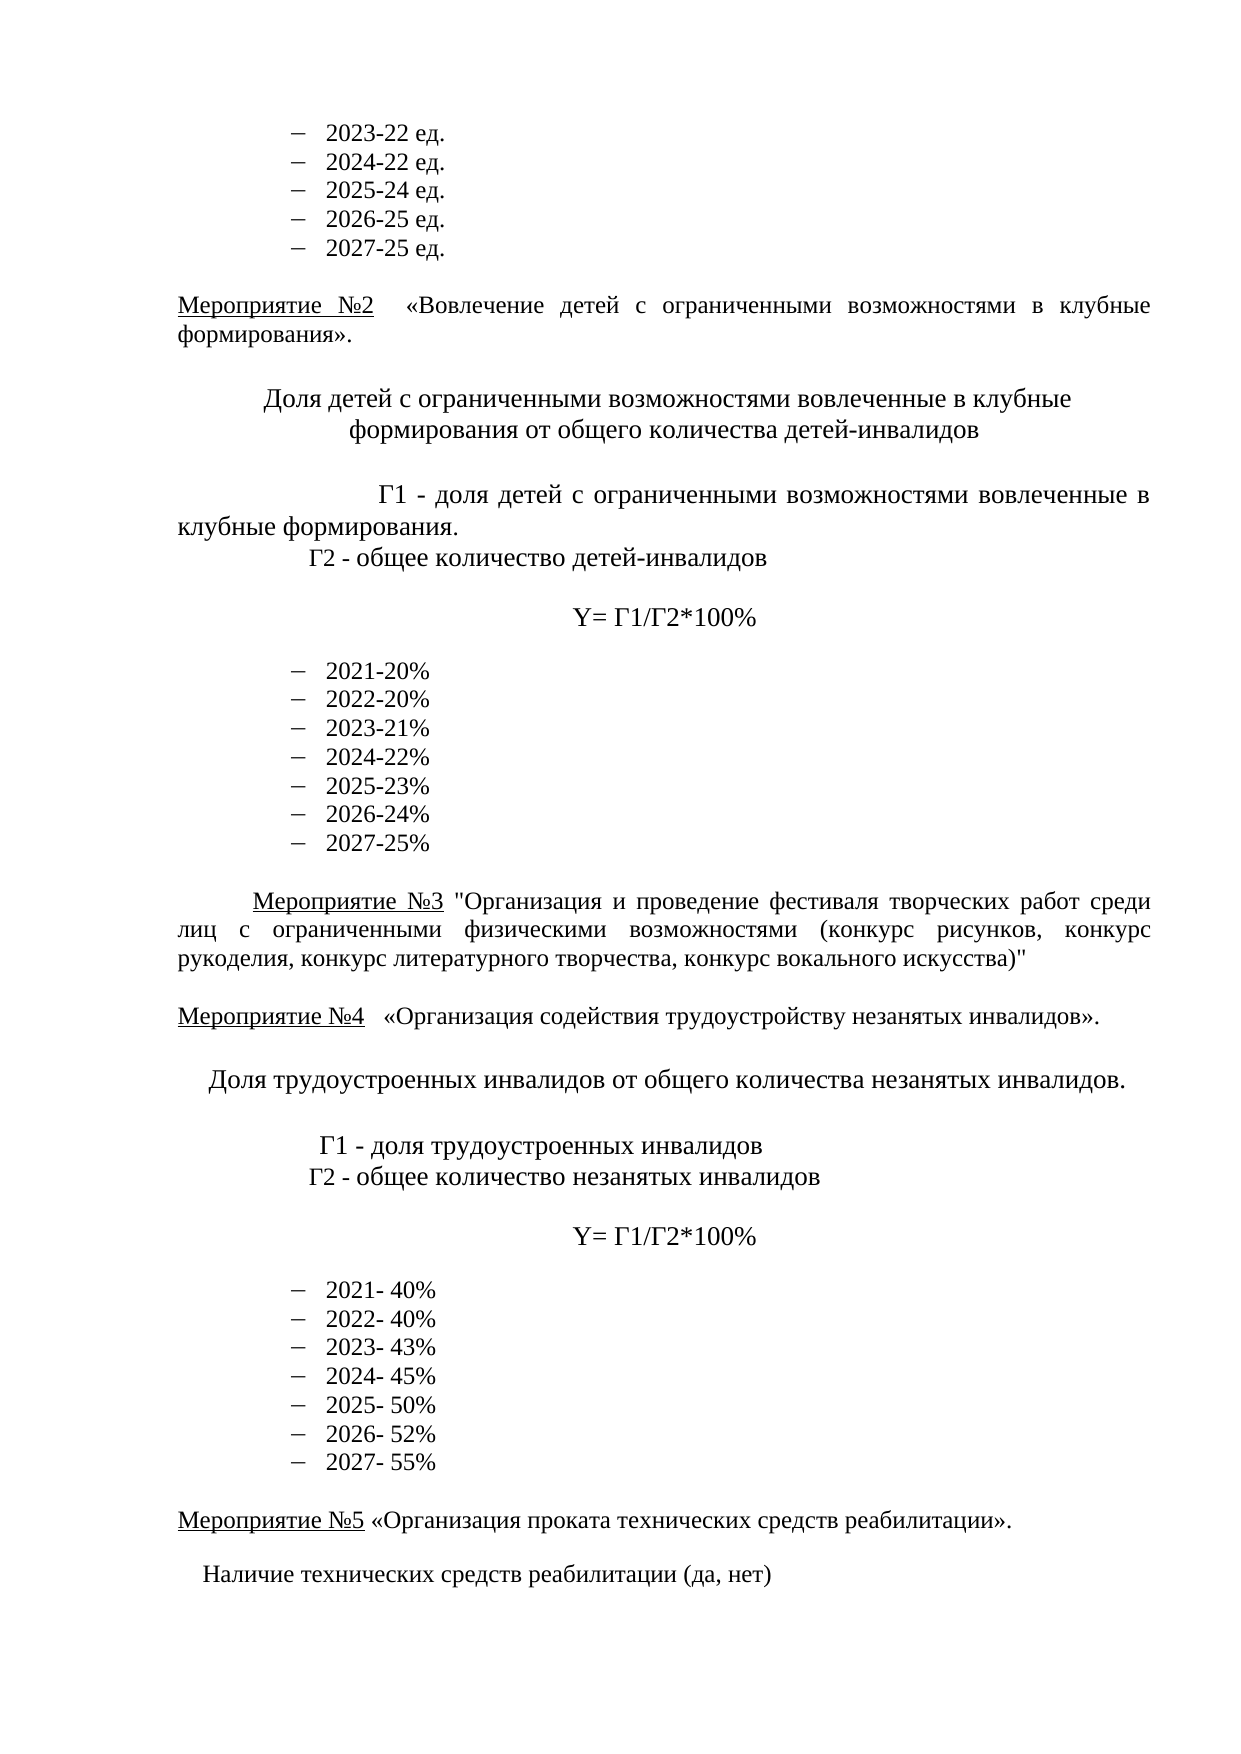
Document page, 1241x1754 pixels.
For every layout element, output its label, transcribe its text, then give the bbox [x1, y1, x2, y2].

list 2025-23% [288, 771, 1152, 799]
list 2026- 52% [288, 1419, 1152, 1447]
list 2024-22% [288, 742, 1152, 771]
text Доля трудоустроенных инвалидов от общего количества незанятых инвалидов. [177, 1064, 1152, 1095]
list 2023- 43% [288, 1332, 1152, 1361]
text Г1 - доля детей с ограниченными возможностями вовлеченные в клубные формирования. [177, 478, 1152, 541]
list 2023-21% [288, 713, 1152, 742]
list 2022-20% [288, 684, 1152, 713]
list 2021- 40% [288, 1275, 1152, 1304]
text Мероприятие №3 "Организация и проведение фестиваля творческих работ среди лиц с ограниченными физическими возможностями (конкурс рисунков, конкурс рукоделия, конкурс литературного творчества, конкурс вокального искусства)" [177, 886, 1152, 972]
list 2026-25 ед. [288, 204, 1152, 233]
text Y= Г1/Г2*100% [177, 1220, 1152, 1251]
text Мероприятие №2 «Вовлечение детей с ограниченными возможностями в клубные формирования». [177, 291, 1152, 348]
list 2026-24% [288, 799, 1152, 828]
list 2023-22 ед. [288, 118, 1152, 147]
text Y= Г1/Г2*100% [177, 601, 1152, 632]
text Г2 - общее количество незанятых инвалидов [177, 1160, 1152, 1191]
text Мероприятие №4 «Организация содействия трудоустройству незанятых инвалидов». [177, 1001, 1152, 1029]
list 2027-25 ед. [288, 233, 1152, 262]
list 2027-25% [288, 828, 1152, 857]
list 2025- 50% [288, 1390, 1152, 1419]
list 2021-20% [288, 656, 1152, 684]
text Мероприятие №5 «Организация проката технических средств реабилитации». [177, 1505, 1152, 1534]
list 2025-24 ед. [288, 176, 1152, 204]
list 2022- 40% [288, 1304, 1152, 1332]
text Доля детей с ограниченными возможностями вовлеченные в клубные формирования от общего количества детей-инвалидов [177, 382, 1152, 444]
text Наличие технических средств реабилитации (да, нет) [177, 1559, 1152, 1587]
list 2027- 55% [288, 1447, 1152, 1476]
list 2024- 45% [288, 1361, 1152, 1390]
text Г2 - общее количество детей-инвалидов [177, 541, 1152, 572]
list 2024-22 ед. [288, 147, 1152, 176]
text Г1 - доля трудоустроенных инвалидов [177, 1129, 1152, 1160]
